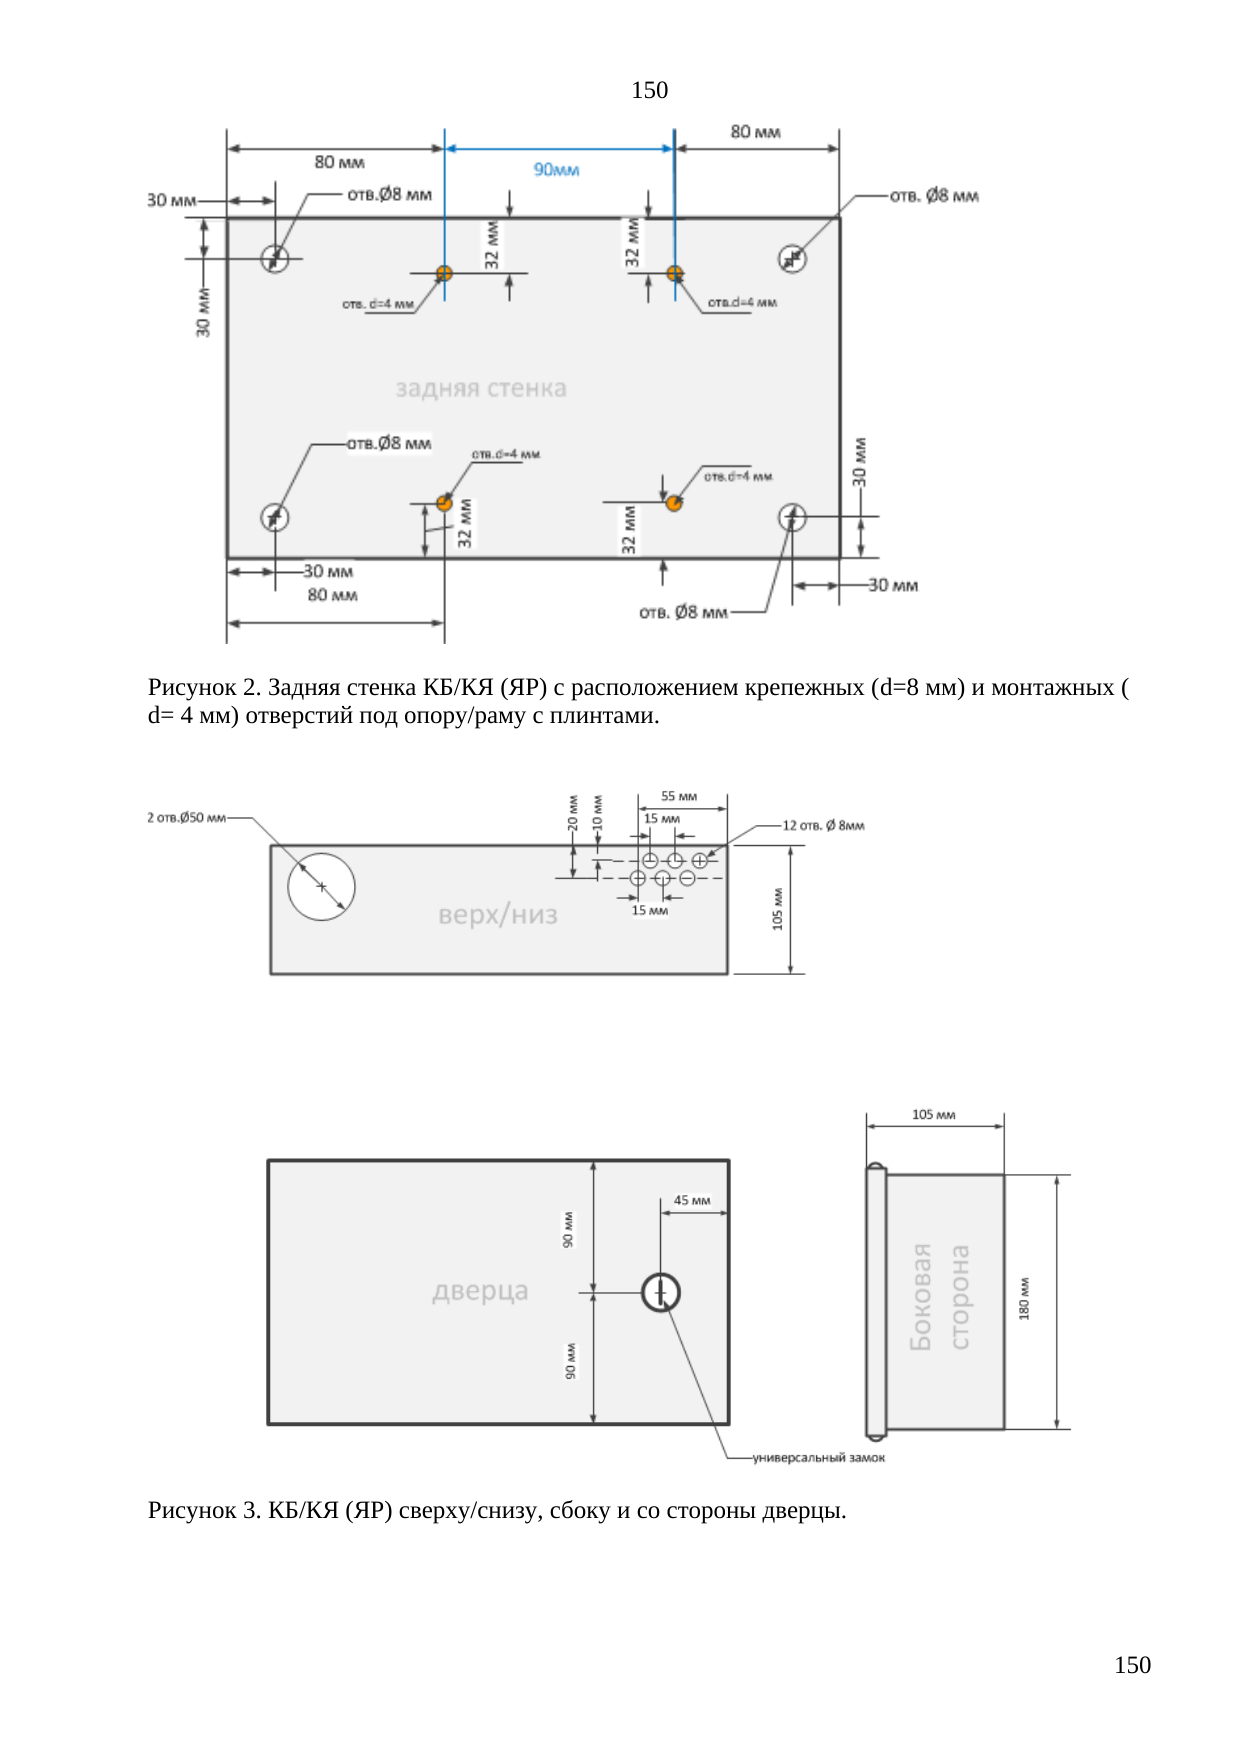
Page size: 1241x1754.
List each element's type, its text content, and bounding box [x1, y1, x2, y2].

picture [147, 118, 980, 644]
picture [147, 786, 1072, 1467]
text Рисунок 2. Задняя стенка КБ/КЯ (ЯР) с расположением крепежных (d=8 мм) и монтажных ( d= 4 мм) отверстий под опору/раму с плинтами. [148, 672, 1152, 729]
text Рисунок 3. КБ/КЯ (ЯР) сверху/снизу, сбоку и со стороны дверцы. [148, 1495, 1152, 1524]
